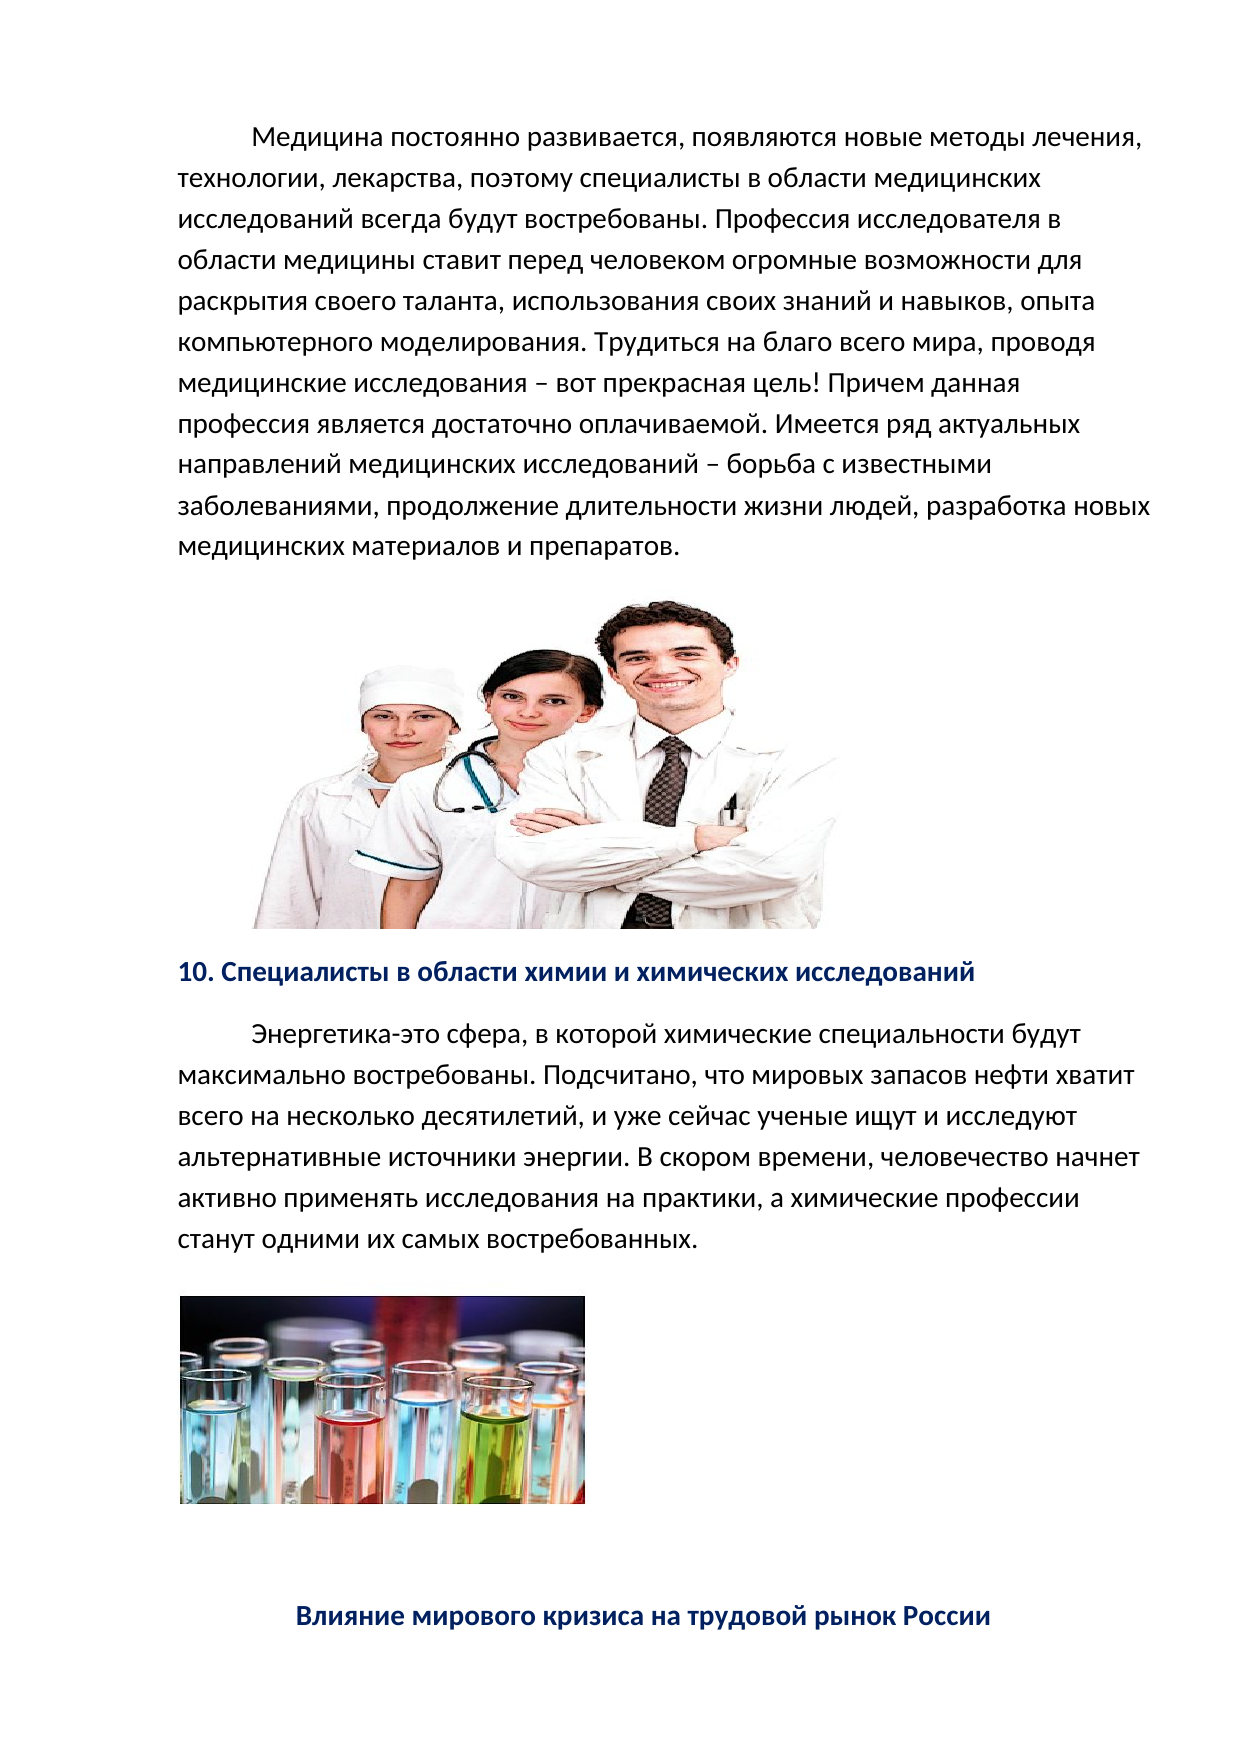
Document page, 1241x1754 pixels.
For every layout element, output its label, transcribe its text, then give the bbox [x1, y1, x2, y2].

text Энергетика-это сфера, в которой химические специальности будут максимально востребованы. Подсчитано, что мировых запасов нефти хватит всего на несколько десятилетий, и уже сейчас ученые ищут и исследуют альтернативные источники энергии. В скором времени, человечество начнет активно применять исследования на практики, а химические профессии станут одними их самых востребованных. [177, 1015, 1152, 1255]
text Медицина постоянно развивается, появляются новые методы лечения, технологии, лекарства, поэтому специалисты в области медицинских исследований всегда будут востребованы. Профессия исследователя в области медицины ставит перед человеком огромные возможности для раскрытия своего таланта, использования своих знаний и навыков, опыта компьютерного моделирования. Трудиться на благо всего мира, проводя медицинские исследования – вот прекрасная цель! Причем данная профессия является достаточно оплачиваемой. Имеется ряд актуальных направлений медицинских исследований – борьба с известными заболеваниями, продолжение длительности жизни людей, разработка новых медицинских материалов и препаратов. [177, 118, 1152, 563]
picture [177, 1281, 589, 1519]
text 10. Специалисты в области химии и химических исследований [177, 953, 1152, 989]
text Влияние мирового кризиса на трудовой рынок России [177, 1597, 1152, 1633]
picture [251, 589, 842, 929]
